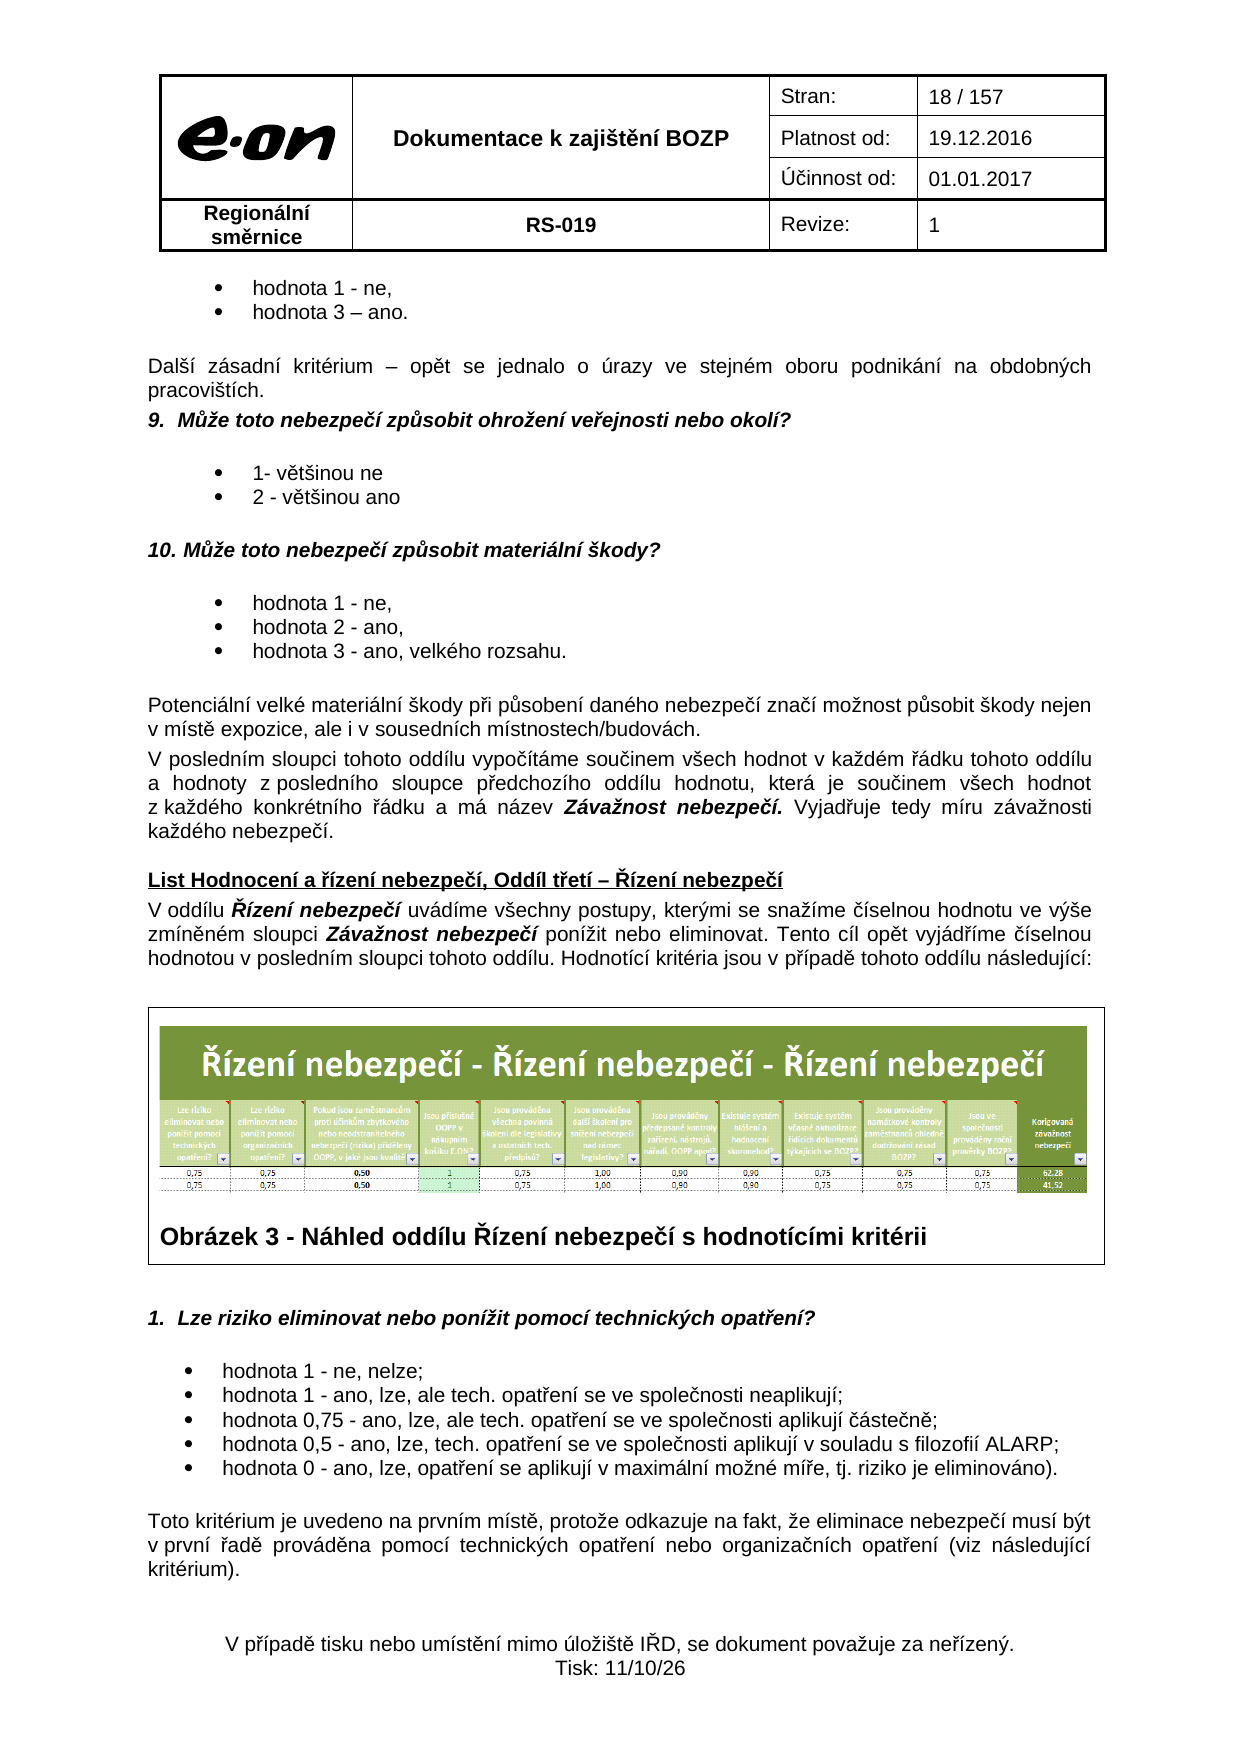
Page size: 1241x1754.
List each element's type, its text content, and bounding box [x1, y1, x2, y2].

list hodnota 3 – ano. [215, 300, 1092, 324]
list 1- většinou ne [215, 461, 1092, 485]
text V oddílu Řízení nebezpečí uvádíme všechny postupy, kterými se snažíme číselnou hodnotu ve výše zmíněném sloupci Závažnost nebezpečí ponížit nebo eliminovat. Tento cíl opět vyjádříme číselnou hodnotou v posledním sloupci tohoto oddílu. Hodnotící kritéria jsou v případě tohoto oddílu následující: [148, 898, 1092, 969]
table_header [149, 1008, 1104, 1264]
list hodnota 2 - ano, [215, 615, 1092, 639]
list hodnota 0 - ano, lze, opatření se aplikují v maximální možné míře, tj. riziko je eliminováno). [185, 1456, 1092, 1479]
list hodnota 1 - ne, nelze; [185, 1359, 1092, 1383]
picture [159, 1026, 1087, 1193]
list hodnota 0,5 - ano, lze, tech. opatření se ve společnosti aplikují v souladu s filozofií ALARP; [185, 1431, 1092, 1456]
list hodnota 3 - ano, velkého rozsahu. [215, 639, 1092, 663]
text Toto kritérium je uvedeno na prvním místě, protože odkazuje na fakt, že eliminace nebezpečí musí být v první řadě prováděna pomocí technických opatření nebo organizačních opatření (viz následující kritérium). [148, 1509, 1092, 1581]
list hodnota 0,75 - ano, lze, ale tech. opatření se ve společnosti aplikují částečně; [185, 1407, 1092, 1431]
list 2 - většinou ano [215, 485, 1092, 509]
list Lze riziko eliminovat nebo ponížit pomocí technických opatření? [148, 1306, 1092, 1330]
list hodnota 1 - ne, [215, 276, 1092, 300]
list hodnota 1 - ne, [215, 591, 1092, 615]
list Může toto nebezpečí způsobit ohrožení veřejnosti nebo okolí? [148, 408, 1092, 432]
list hodnota 1 - ano, lze, ale tech. opatření se ve společnosti neaplikují; [185, 1383, 1092, 1407]
text Potenciální velké materiální škody při působení daného nebezpečí značí možnost působit škody nejen v místě expozice, ale i v sousedních místnostech/budovách. [148, 692, 1092, 740]
text Další zásadní kritérium – opět se jednalo o úrazy ve stejném oboru podnikání na obdobných pracovištích. [148, 353, 1092, 401]
list Může toto nebezpečí způsobit materiální škody? [148, 538, 1092, 562]
subtitle List Hodnocení a řízení nebezpečí, Oddíl třetí – Řízení nebezpečí [148, 867, 1092, 891]
text V posledním sloupci tohoto oddílu vypočítáme součinem všech hodnot v každém řádku tohoto oddílu a hodnoty z posledního sloupce předchozího oddílu hodnotu, která je součinem všech hodnot z každého konkrétního řádku a má název Závažnost nebezpečí. Vyjadřuje tedy míru závažnosti každého nebezpečí. [148, 747, 1092, 842]
